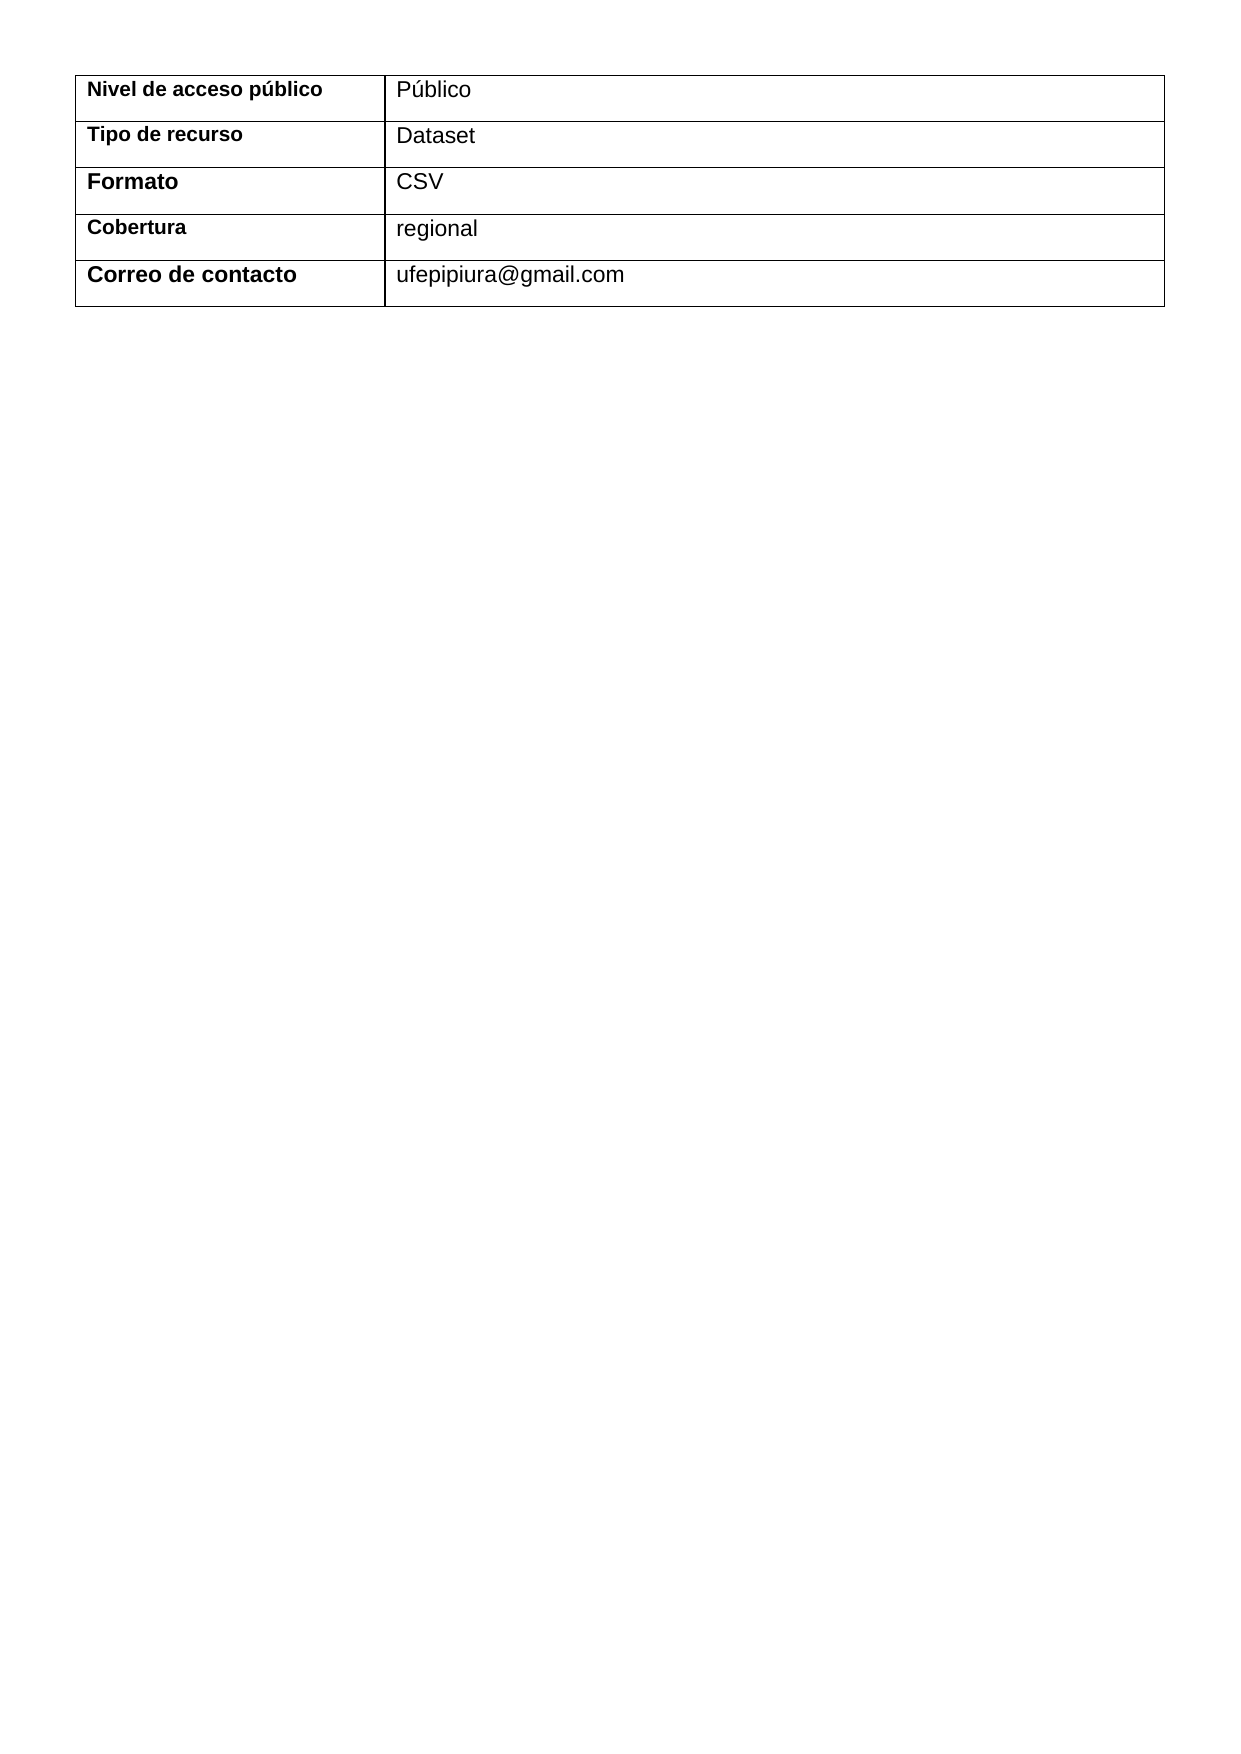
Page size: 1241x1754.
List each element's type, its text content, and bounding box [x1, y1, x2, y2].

table_cell regional [386, 215, 1164, 259]
table_cell Correo de contacto [76, 261, 384, 306]
table_cell Nivel de acceso público [76, 76, 384, 121]
table_cell Formato [76, 168, 384, 213]
table_cell ufepipiura@gmail.com [386, 261, 1164, 306]
table_cell CSV [386, 168, 1164, 213]
table_cell Tipo de recurso [76, 122, 384, 167]
table_cell Dataset [386, 122, 1164, 167]
table_cell Cobertura [76, 215, 384, 259]
table_cell Público [386, 76, 1164, 121]
